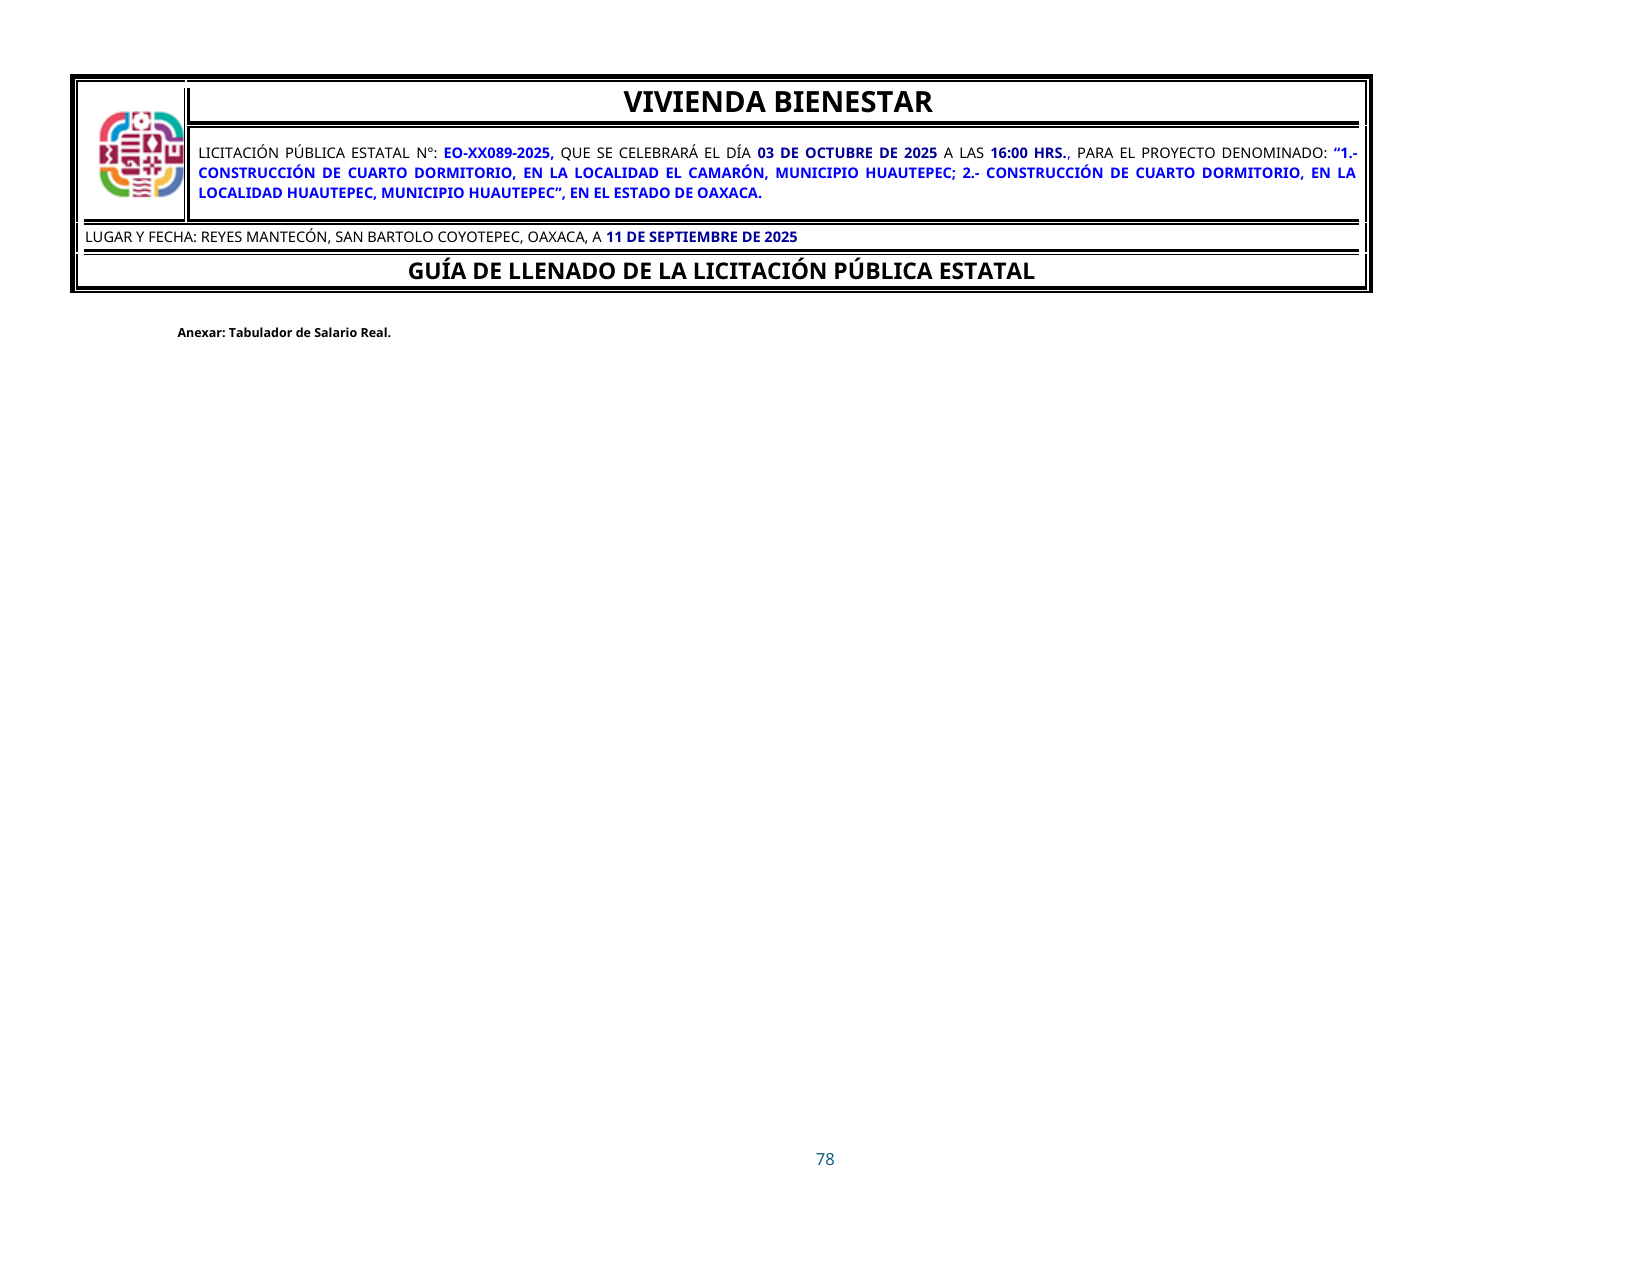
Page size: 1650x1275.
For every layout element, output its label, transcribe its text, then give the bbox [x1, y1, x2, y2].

picture [190, 128, 195, 203]
picture [190, 103, 195, 121]
text Anexar: Tabulador de Salario Real. [177, 324, 1473, 341]
picture [88, 103, 184, 203]
picture [185, 103, 195, 203]
